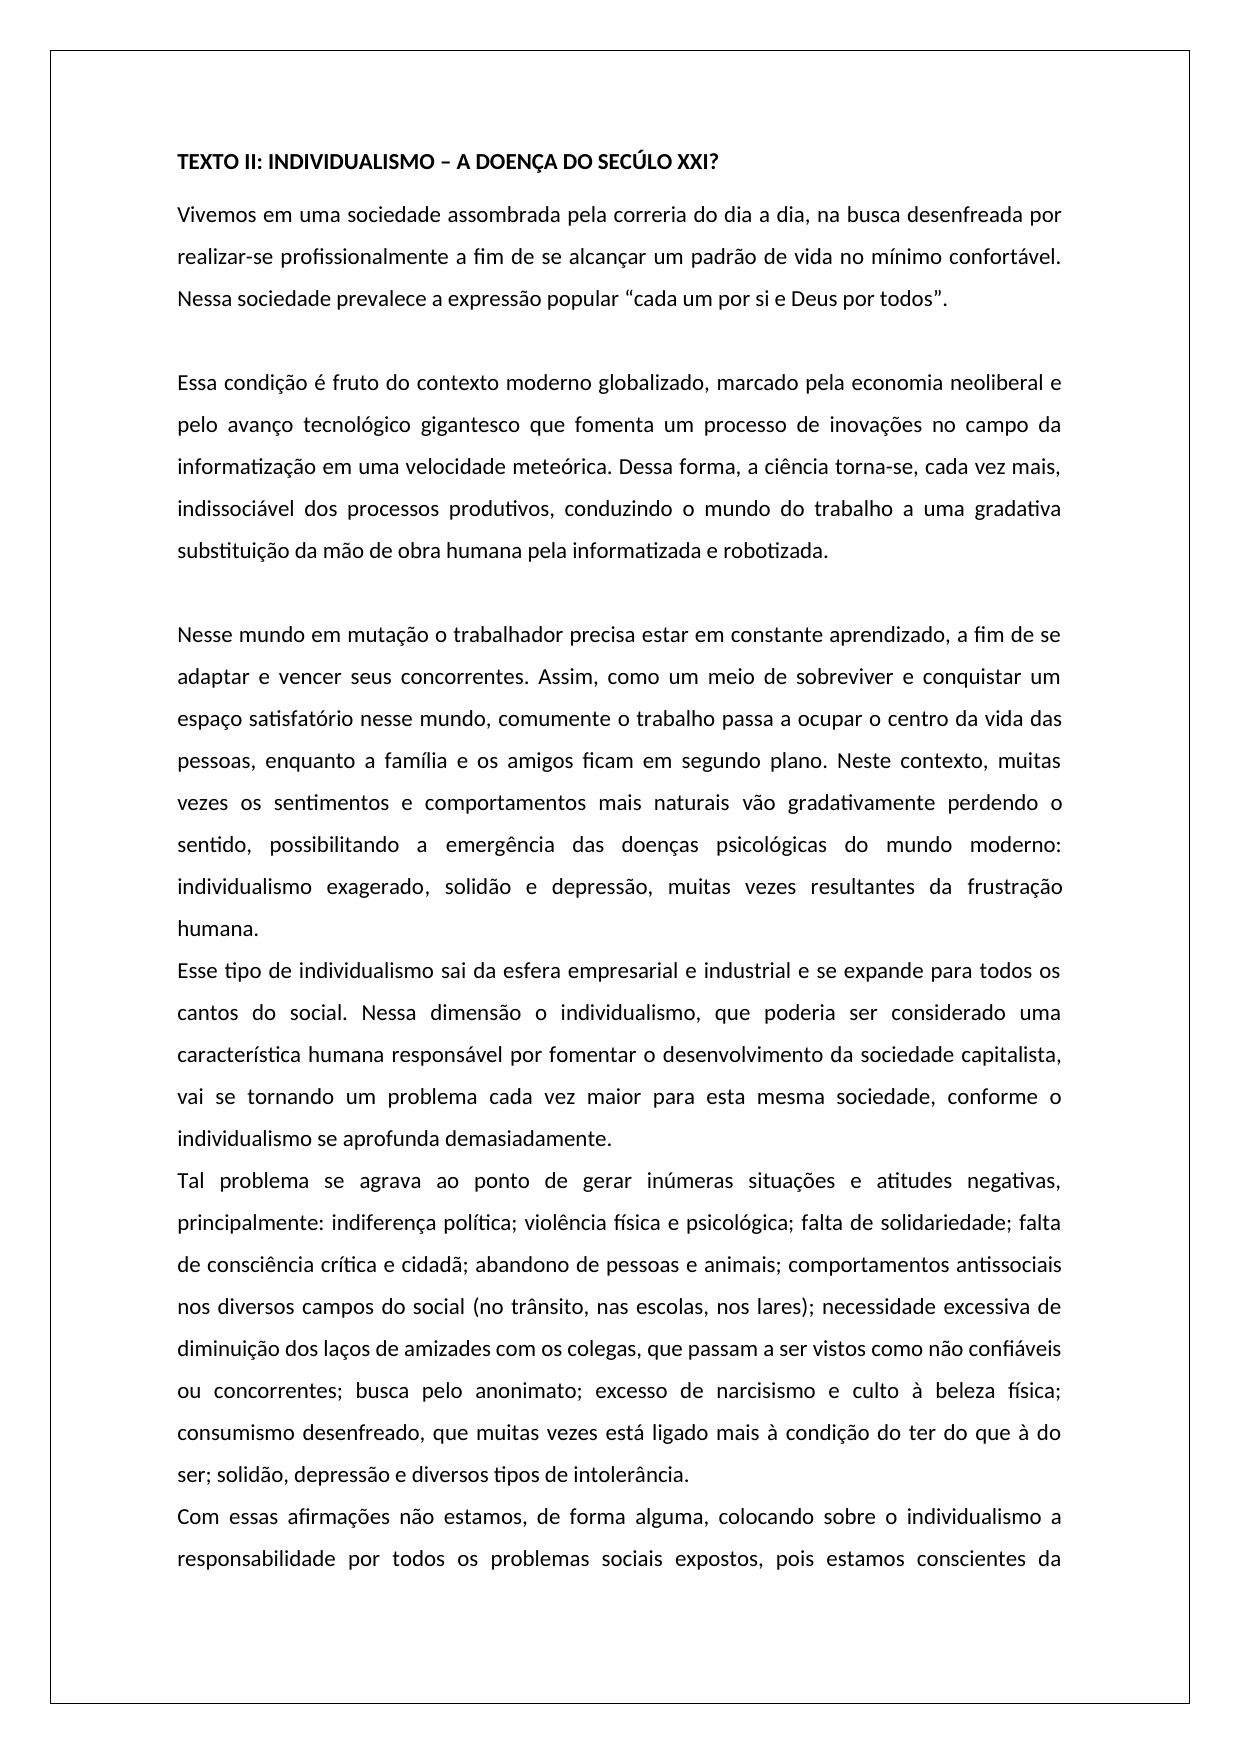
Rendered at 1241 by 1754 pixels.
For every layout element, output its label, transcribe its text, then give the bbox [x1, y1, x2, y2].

text TEXTO II: INDIVIDUALISMO – A DOENÇA DO SECÚLO XXI? [177, 147, 1063, 176]
text Nesse mundo em mutação o trabalhador precisa estar em constante aprendizado, a fim de se adaptar e vencer seus concorrentes. Assim, como um meio de sobreviver e conquistar um espaço satisfatório nesse mundo, comumente o trabalho passa a ocupar o centro da vida das pessoas, enquanto a família e os amigos ficam em segundo plano. Neste contexto, muitas vezes os sentimentos e comportamentos mais naturais vão gradativamente perdendo o sentido, possibilitando a emergência das doenças psicológicas do mundo moderno: individualismo exagerado, solidão e depressão, muitas vezes resultantes da frustração humana. [177, 620, 1063, 942]
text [177, 1502, 1063, 1572]
text Vivemos em uma sociedade assombrada pela correria do dia a dia, na busca desenfreada por realizar-se profissionalmente a fim de se alcançar um padrão de vida no mínimo confortável. Nessa sociedade prevalece a expressão popular “cada um por si e Deus por todos”. [177, 201, 1063, 312]
text Tal problema se agrava ao ponto de gerar inúmeras situações e atitudes negativas, principalmente: indiferença política; violência física e psicológica; falta de solidariedade; falta de consciência crítica e cidadã; abandono de pessoas e animais; comportamentos antissociais nos diversos campos do social (no trânsito, nas escolas, nos lares); necessidade excessiva de diminuição dos laços de amizades com os colegas, que passam a ser vistos como não confiáveis ou concorrentes; busca pelo anonimato; excesso de narcisismo e culto à beleza física; consumismo desenfreado, que muitas vezes está ligado mais à condição do ter do que à do ser; solidão, depressão e diversos tipos de intolerância. [177, 1166, 1063, 1488]
text Esse tipo de individualismo sai da esfera empresarial e industrial e se expande para todos os cantos do social. Nessa dimensão o individualismo, que poderia ser considerado uma característica humana responsável por fomentar o desenvolvimento da sociedade capitalista, vai se tornando um problema cada vez maior para esta mesma sociedade, conforme o individualismo se aprofunda demasiadamente. [177, 956, 1063, 1152]
text Essa condição é fruto do contexto moderno globalizado, marcado pela economia neoliberal e pelo avanço tecnológico gigantesco que fomenta um processo de inovações no campo da informatização em uma velocidade meteórica. Dessa forma, a ciência torna-se, cada vez mais, indissociável dos processos produtivos, conduzindo o mundo do trabalho a uma gradativa substituição da mão de obra humana pela informatizada e robotizada. [177, 368, 1063, 564]
